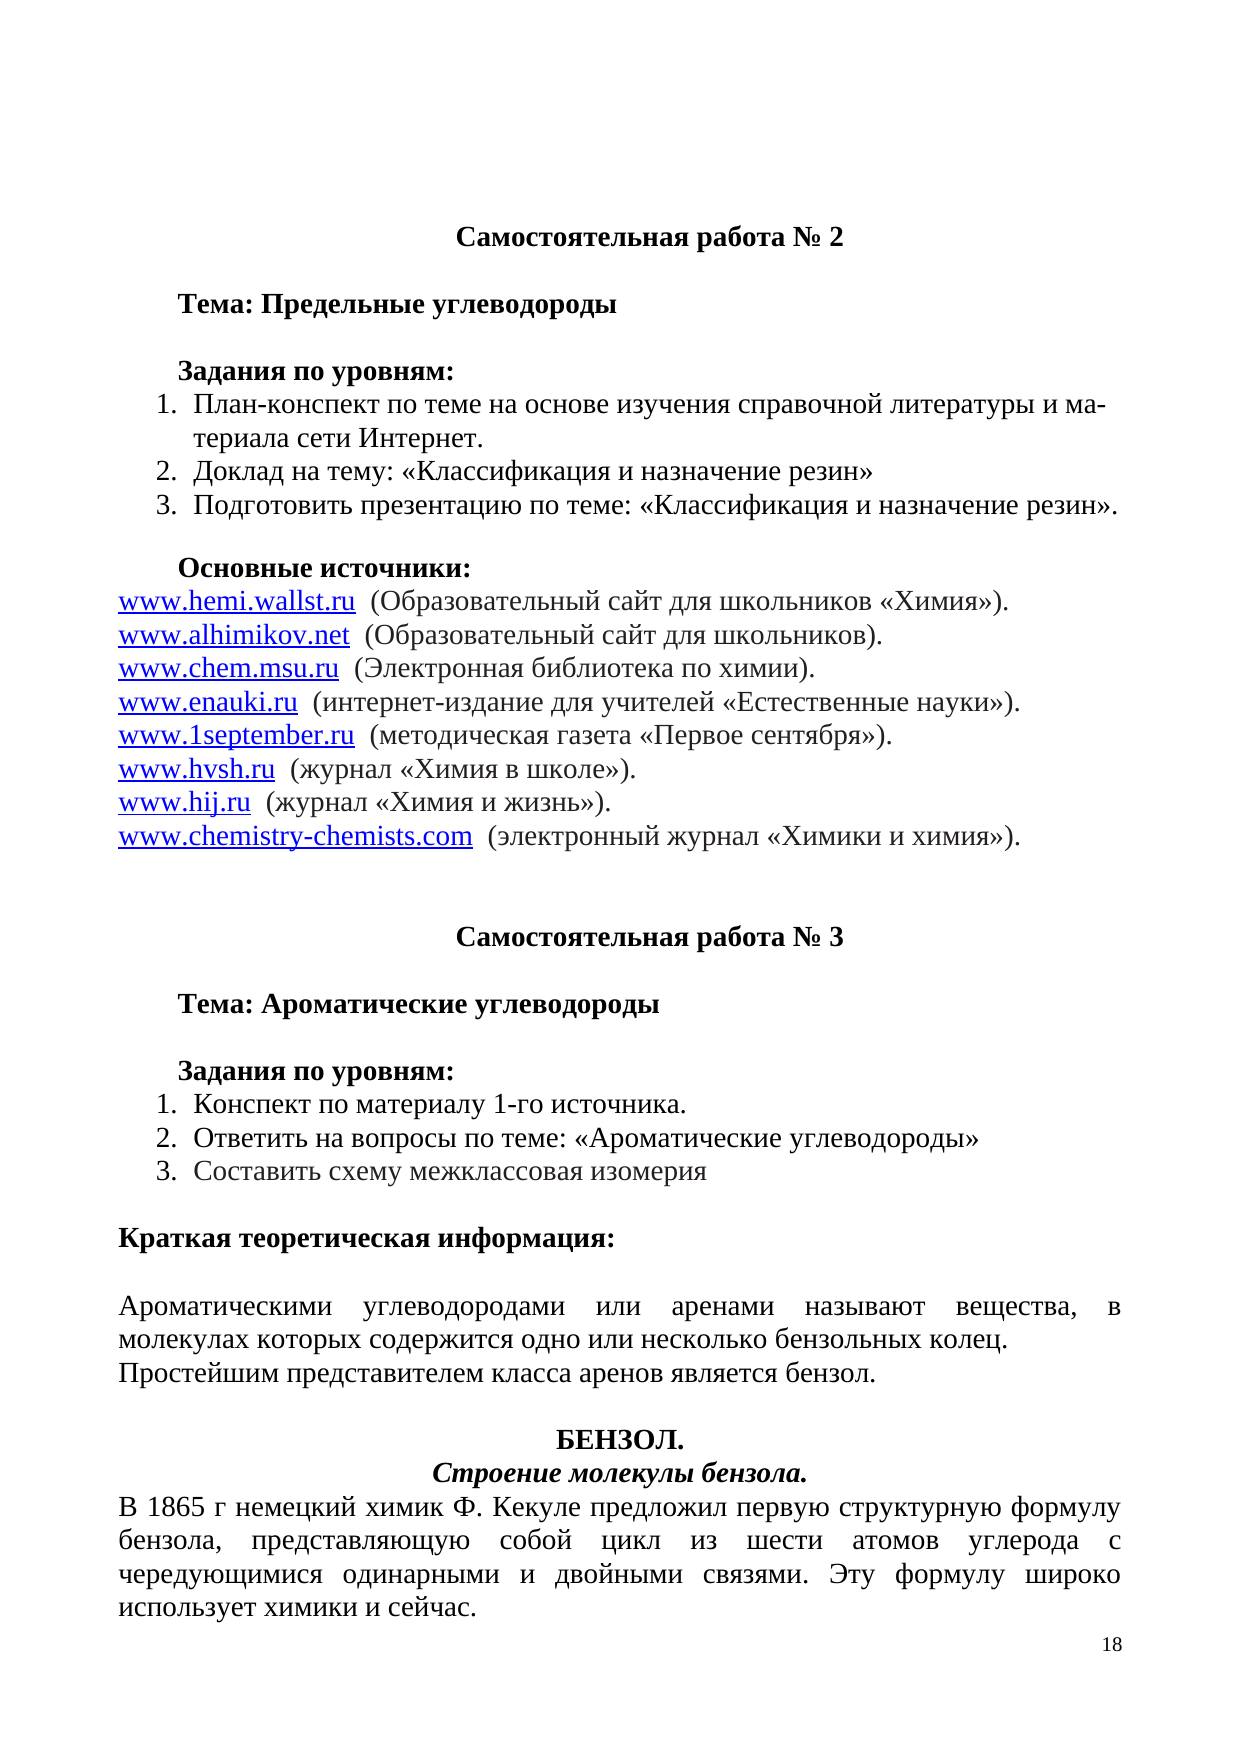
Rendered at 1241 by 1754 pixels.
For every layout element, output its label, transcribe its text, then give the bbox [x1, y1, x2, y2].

text www.enauki.ru (интернет-издание для учителей «Естественные науки»). [118, 684, 1122, 717]
text Самостоятельная работа № 2 [125, 219, 1122, 252]
text www.chem.msu.ru (Электронная библиотека по химии). [118, 650, 1122, 684]
text Самостоятельная работа № 3 [125, 919, 1122, 952]
text Ароматическими углеводородами или аренами называют вещества, в молекулах которых содержится одно или несколько бензольных колец. [118, 1288, 1122, 1355]
list Составить схему межклассовая изомерия [156, 1153, 1122, 1187]
list Ответить на вопросы по теме: «Ароматические углеводороды» [156, 1120, 1122, 1153]
text www.hvsh.ru (журнал «Химия в школе»). [118, 751, 1122, 784]
list Доклад на тему: «Классификация и назначение резин» [156, 453, 1122, 487]
text Краткая теоретическая информация: [118, 1221, 1122, 1254]
text Основные источники: [125, 550, 1122, 583]
text www.hij.ru (журнал «Химия и жизнь»). [118, 784, 1122, 818]
text www.alhimikov.net (Образовательный сайт для школьников). [118, 617, 1122, 650]
list План-конспект по теме на основе изучения справочной литературы и материала сети Интернет. [156, 386, 1122, 453]
text www.chemistry-chemists.com (электронный журнал «Химики и химия»). [118, 818, 1122, 852]
list Подготовить презентацию по теме: «Классификация и назначение резин». [156, 487, 1122, 521]
text Задания по уровням: [125, 1053, 1122, 1086]
text БЕНЗОЛ. [118, 1422, 1122, 1455]
text Задания по уровням: [125, 353, 1122, 386]
text В 1865 г немецкий химик Ф. Кекуле предложил первую структурную формулу бензола, представляющую собой цикл из шести атомов углерода с чередующимися одинарными и двойными связями. Эту формулу широко использует химики и сейчас. [118, 1489, 1122, 1623]
text www.hemi.wallst.ru (Образовательный сайт для школьников «Химия»). [118, 583, 1122, 617]
text Тема: Ароматические углеводороды [125, 986, 1122, 1019]
text www.1september.ru (методическая газета «Первое сентября»). [118, 717, 1122, 751]
text Строение молекулы бензола. [118, 1455, 1122, 1489]
list Конспект по материалу 1-го источника. [156, 1086, 1122, 1120]
text Простейшим представителем класса аренов является бензол. [118, 1355, 1122, 1388]
text Тема: Предельные углеводороды [125, 286, 1122, 319]
